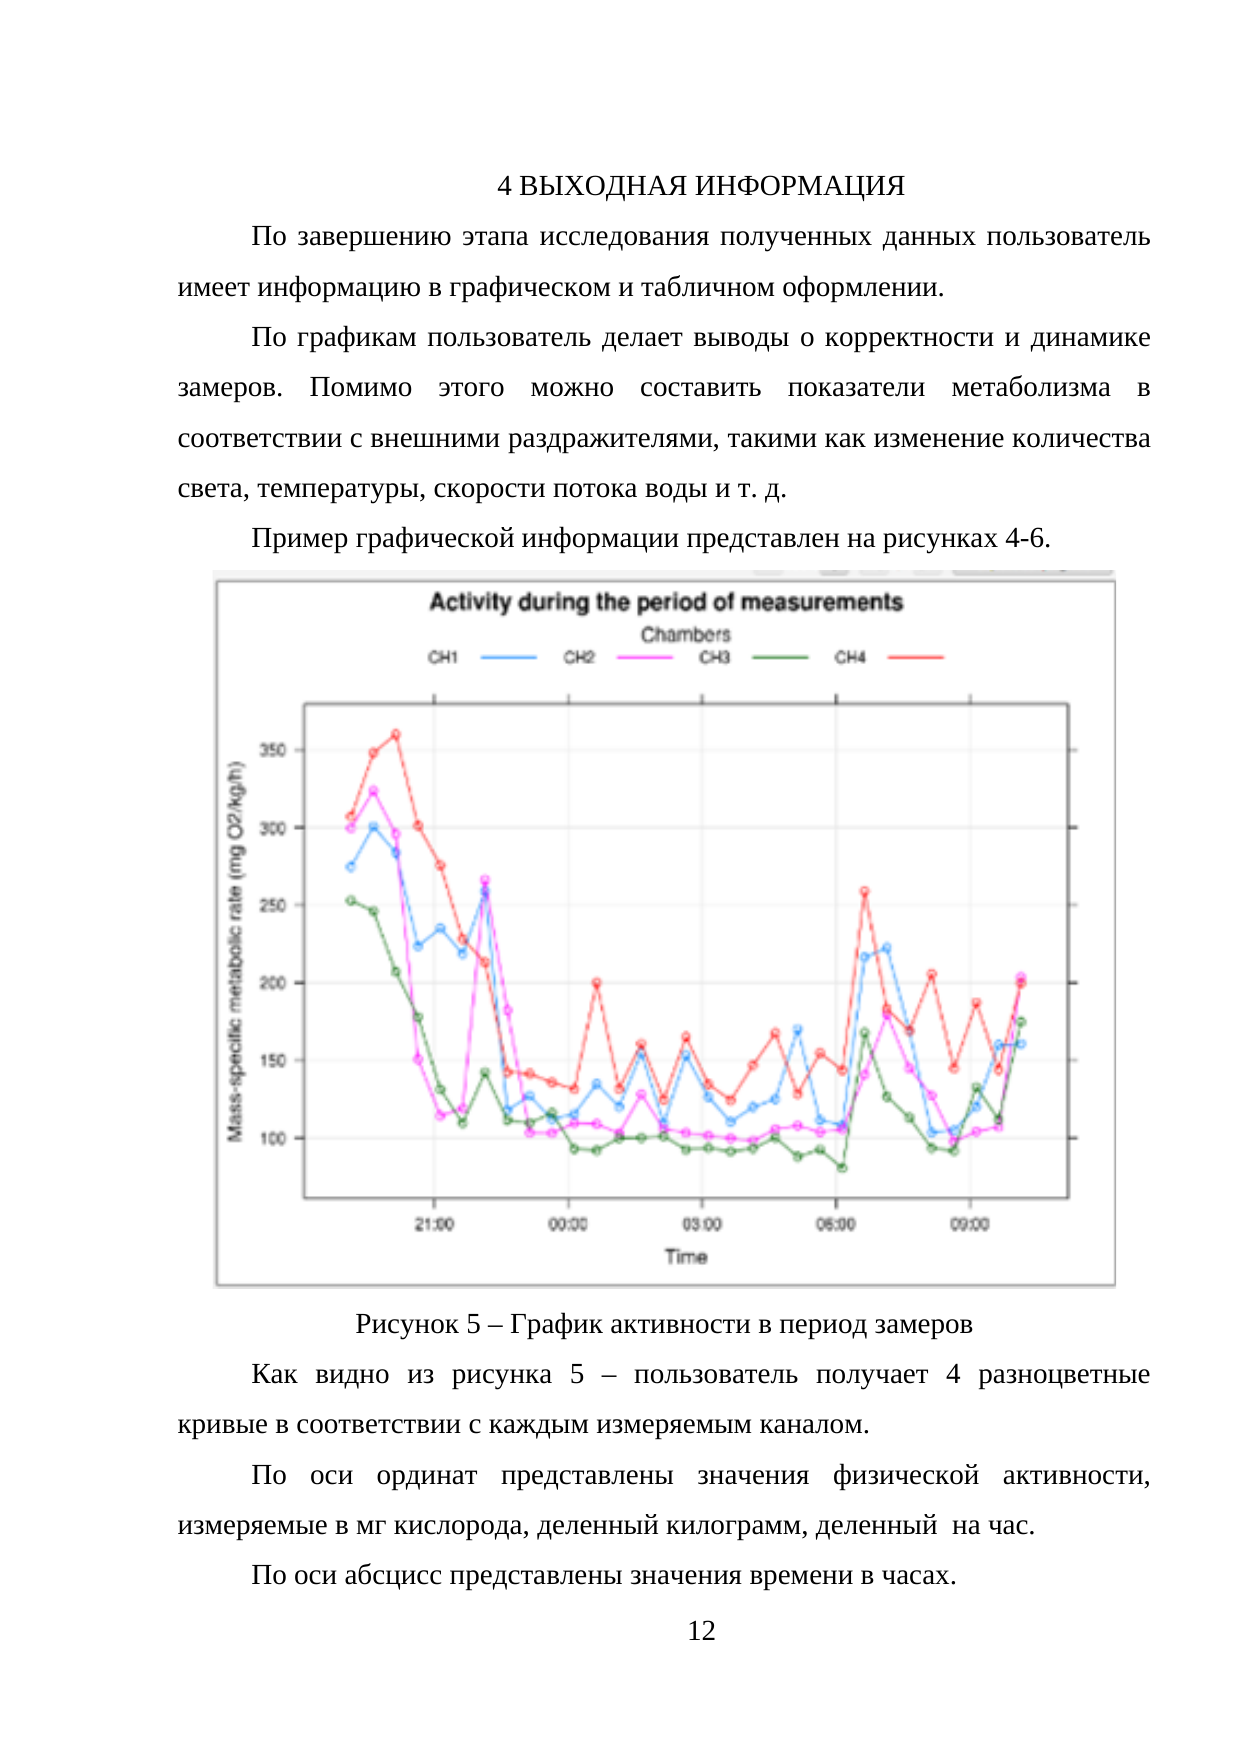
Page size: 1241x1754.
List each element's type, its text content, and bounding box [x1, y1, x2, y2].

text Пример графической информации представлен на рисунках 4-6. [177, 520, 1152, 554]
text По завершению этапа исследования полученных данных пользователь имеет информацию в графическом и табличном оформлении. [177, 218, 1152, 302]
text Как видно из рисунка 5 – пользователь получает 4 разноцветные кривые в соответствии с каждым измеряемым каналом. [177, 1356, 1152, 1440]
text По оси ординат представлены значения физической активности, измеряемые в мг кислорода, деленный килограмм, деленный на час. [177, 1457, 1152, 1541]
picture [212, 570, 1117, 1289]
subtitle 4 ВЫХОДНАЯ ИНФОРМАЦИЯ [177, 168, 1152, 202]
text По графикам пользователь делает выводы о корректности и динамике замеров. Помимо этого можно составить показатели метаболизма в соответствии с внешними раздражителями, такими как изменение количества света, температуры, скорости потока воды и т. д. [177, 319, 1152, 503]
text По оси абсцисс представлены значения времени в часах. [177, 1557, 1152, 1591]
